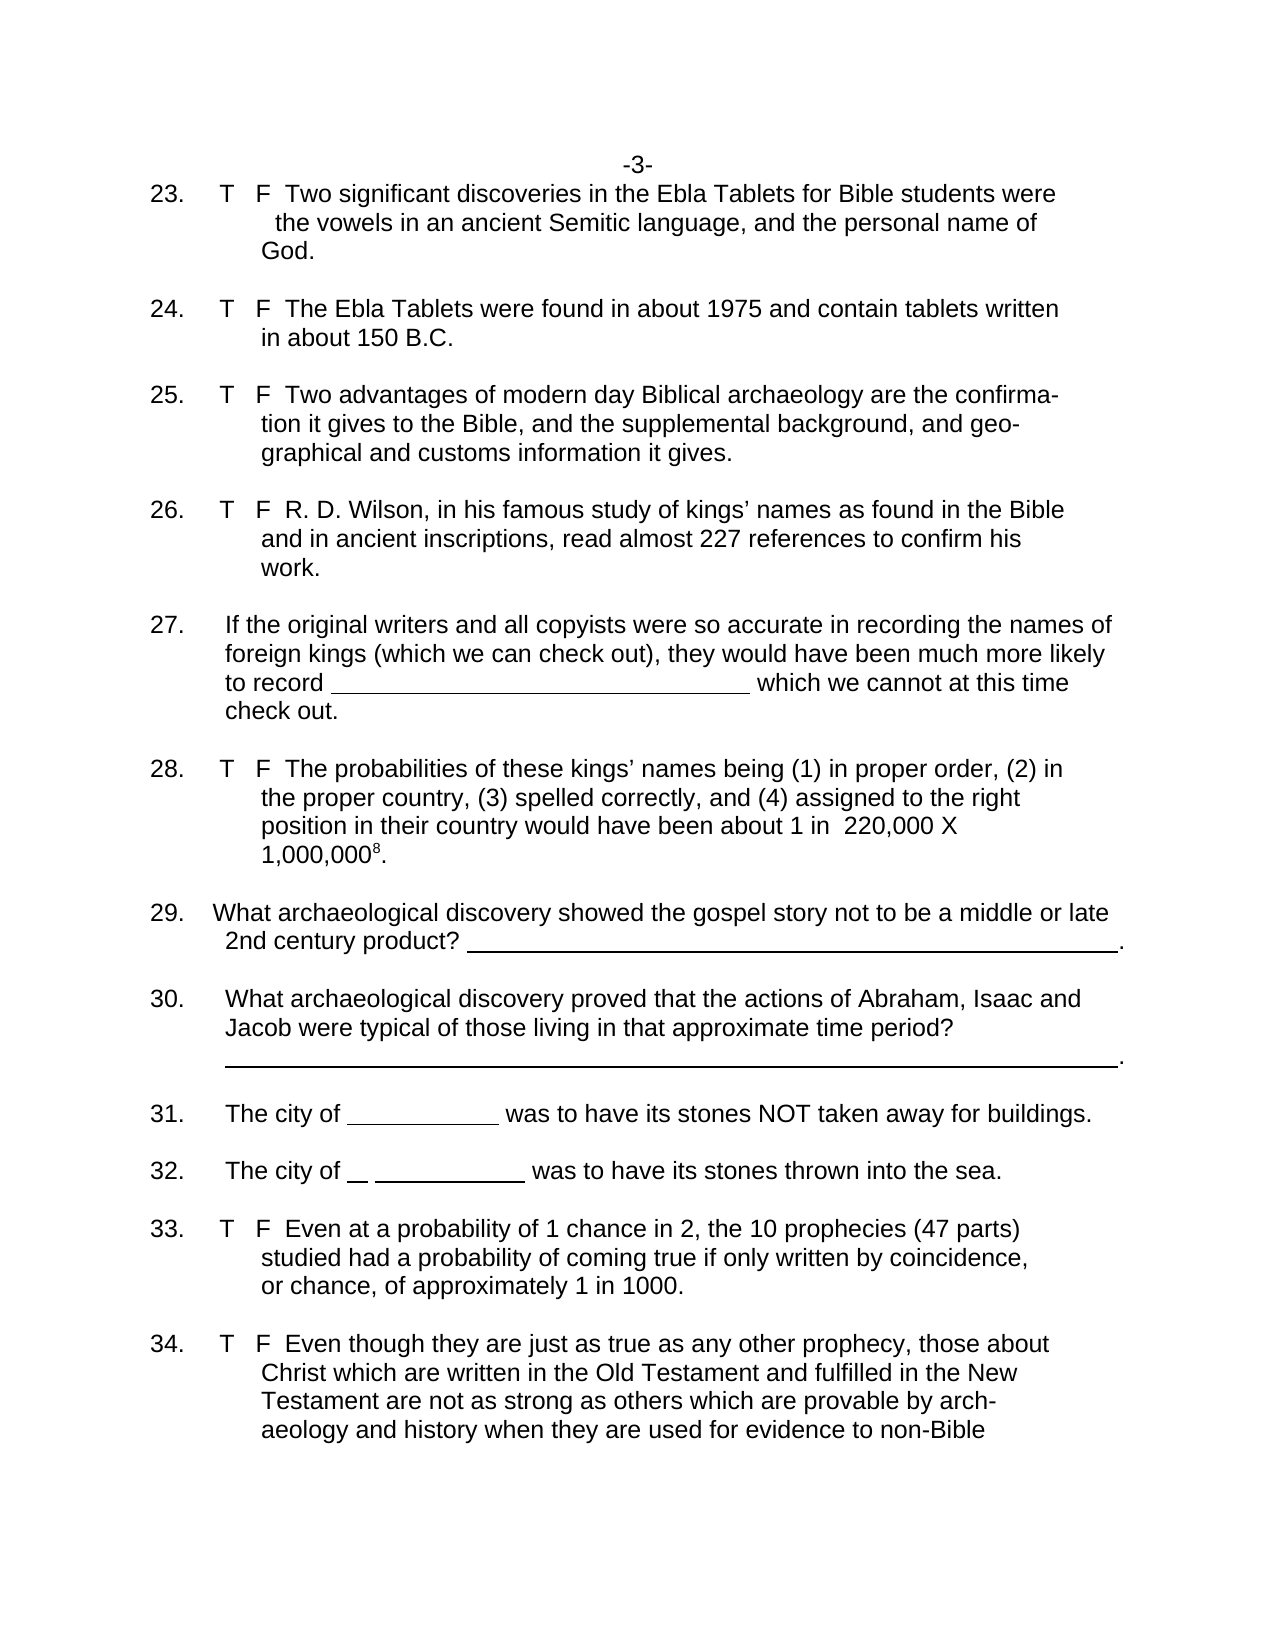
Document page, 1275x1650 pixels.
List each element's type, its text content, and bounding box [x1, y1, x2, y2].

text 1,000,0008. [150, 840, 1125, 869]
text and in ancient inscriptions, read almost 227 references to confirm his [150, 524, 1125, 552]
text Christ which are written in the Old Testament and fulfilled in the New [150, 1357, 1125, 1386]
text 26. T F R. D. Wilson, in his famous study of kings’ names as found in the Bible [150, 495, 1125, 524]
text studied had a probability of coming true if only written by coincidence, [150, 1242, 1125, 1271]
text 29. What archaeological discovery showed the gospel story not to be a middle or late 2nd century product? . [150, 897, 1125, 955]
text work. [150, 552, 1125, 581]
text the vowels in an ancient Semitic language, and the personal name of [150, 207, 1125, 236]
text in about 150 B.C. [150, 322, 1125, 351]
text or chance, of approximately 1 in 1000. [150, 1271, 1125, 1300]
text aeology and history when they are used for evidence to non-Bible [150, 1415, 1125, 1444]
text 33. T F Even at a probability of 1 chance in 2, the 10 prophecies (47 parts) [150, 1214, 1125, 1242]
text . [150, 1041, 1125, 1070]
text God. [150, 236, 1125, 265]
text 27. If the original writers and all copyists were so accurate in recording the names of foreign kings (which we can check out), they would have been much more likely to record which we cannot at this time check out. [150, 610, 1125, 725]
text position in their country would have been about 1 in 220,000 X [150, 811, 1125, 840]
text 30. What archaeological discovery proved that the actions of Abraham, Isaac and Jacob were typical of those living in that approximate time period? [150, 984, 1125, 1041]
text graphical and customs information it gives. [150, 437, 1125, 466]
text 23. T F Two significant discoveries in the Ebla Tablets for Bible students were [150, 150, 1125, 207]
text 28. T F The probabilities of these kings’ names being (1) in proper order, (2) in [150, 754, 1125, 782]
text 32. The city of was to have its stones thrown into the sea. [150, 1156, 1125, 1185]
text 34. T F Even though they are just as true as any other prophecy, those about [150, 1329, 1125, 1357]
text 25. T F Two advantages of modern day Biblical archaeology are the confirma- [150, 380, 1125, 409]
text 31. The city of was to have its stones NOT taken away for buildings. [150, 1099, 1125, 1127]
text Testament are not as strong as others which are provable by arch- [150, 1386, 1125, 1415]
text tion it gives to the Bible, and the supplemental background, and geo- [150, 409, 1125, 437]
text the proper country, (3) spelled correctly, and (4) assigned to the right [150, 782, 1125, 811]
text 24. T F The Ebla Tablets were found in about 1975 and contain tablets written [150, 294, 1125, 322]
